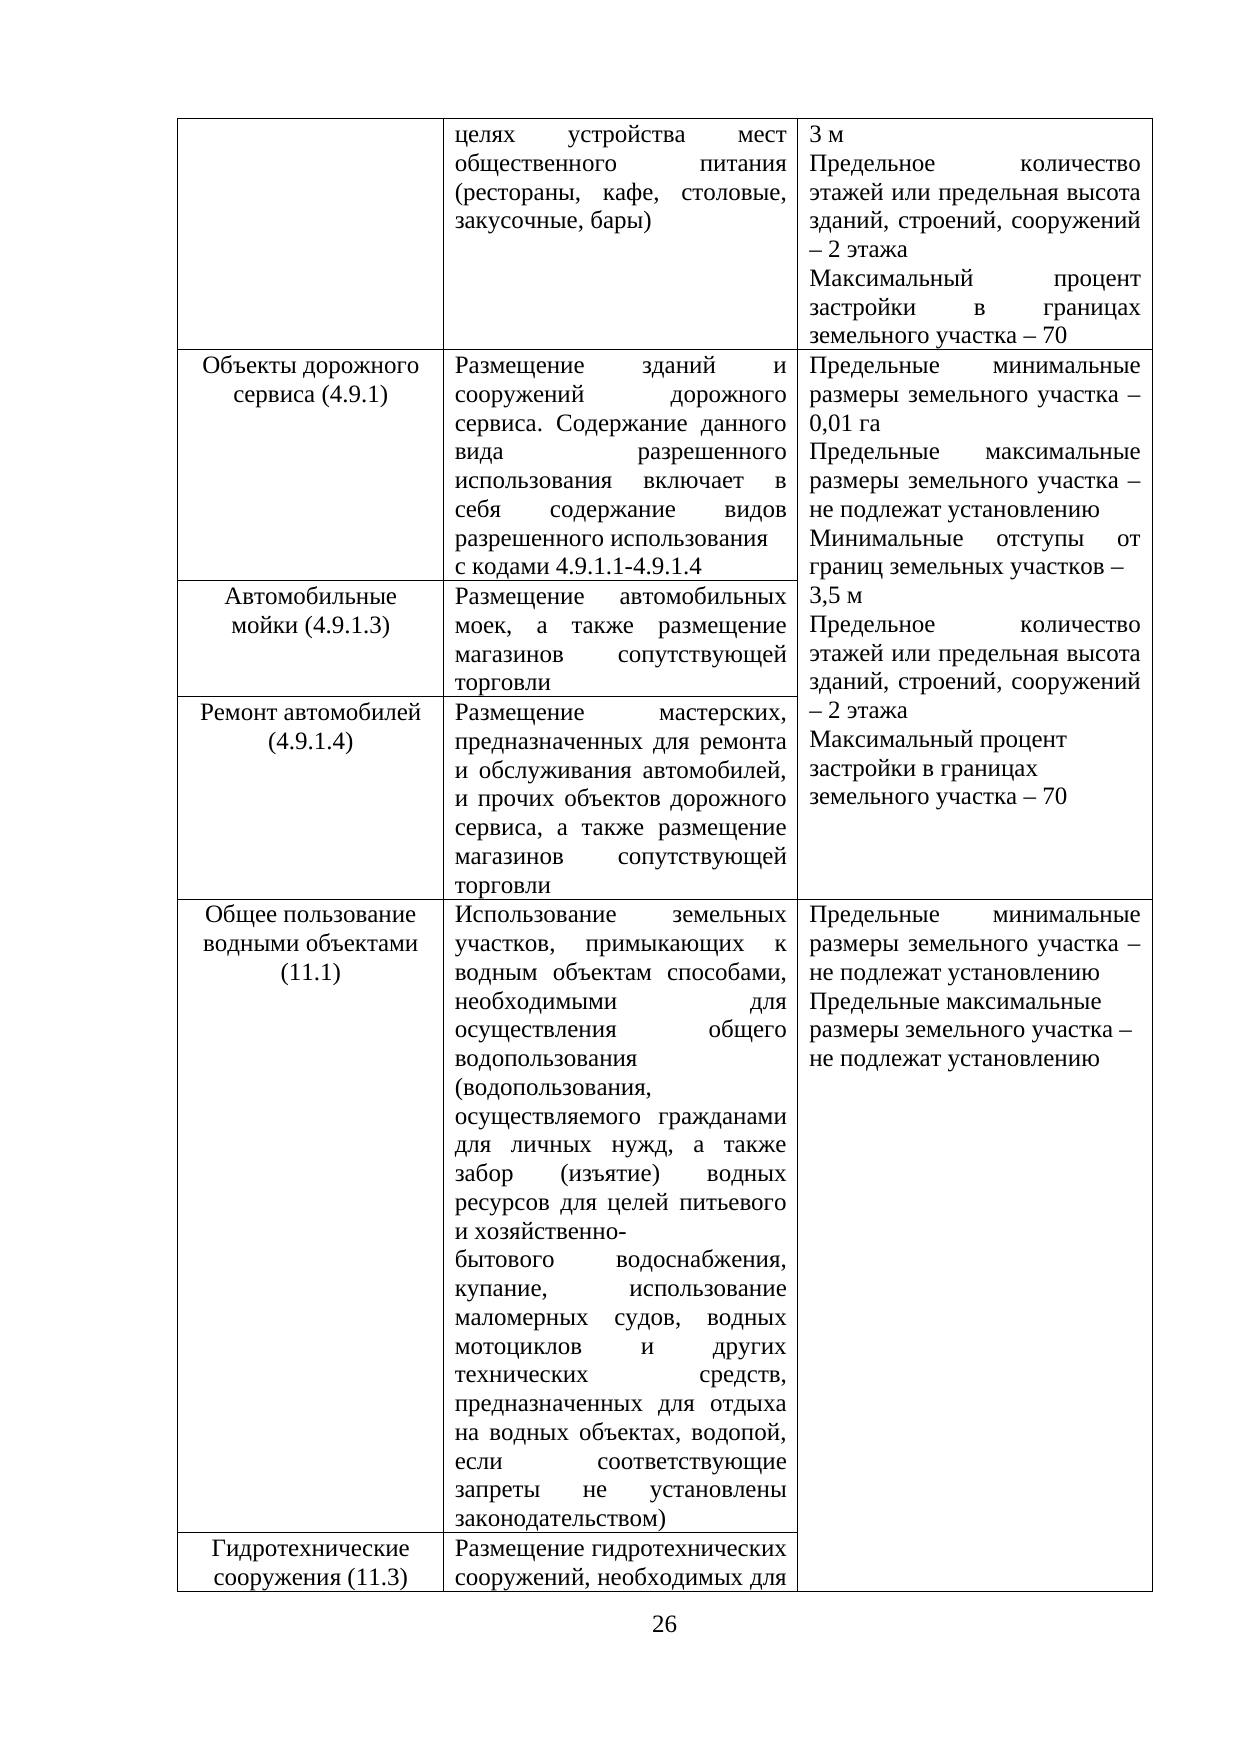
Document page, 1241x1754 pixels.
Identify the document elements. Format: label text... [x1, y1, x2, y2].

table_cell Общее пользование водными объектами (11.1) [178, 900, 443, 1532]
table_cell Предельные минимальные размеры земельного участка – не подлежат установлению Предельные максимальные размеры земельного участка – не подлежат установлению [798, 900, 1152, 1591]
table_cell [178, 119, 443, 349]
table_cell Использование земельных участков, примыкающих к водным объектам способами, необходимыми для осуществления общего водопользования (водопользования, осуществляемого гражданами для личных нужд, а также забор (изъятие) водных ресурсов для целей питьевого и хозяйственно- бытового водоснабжения, купание, использование маломерных судов, водных мотоциклов и других технических средств, предназначенных для отдыха на водных объектах, водопой, если соответствующие запреты не установлены законодательством) [444, 900, 797, 1532]
table_cell Предельные минимальные размеры земельного участка – 0,01 га Предельные максимальные размеры земельного участка – не подлежат установлению Минимальные отступы от границ земельных участков – 3,5 м Предельное количество этажей или предельная высота зданий, строений, сооружений – 2 этажа Максимальный процент застройки в границах земельного участка – 70 [798, 350, 1152, 898]
table_cell Ремонт автомобилей (4.9.1.4) [178, 697, 443, 898]
table_cell Объекты дорожного сервиса (4.9.1) [178, 350, 443, 580]
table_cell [444, 119, 797, 349]
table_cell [178, 1533, 443, 1591]
table_cell Размещение зданий и сооружений дорожного сервиса. Содержание данного вида разрешенного использования включает в себя содержание видов разрешенного использования с кодами 4.9.1.1-4.9.1.4 [444, 350, 797, 580]
table_cell Размещение мастерских, предназначенных для ремонта и обслуживания автомобилей, и прочих объектов дорожного сервиса, а также размещение магазинов сопутствующей торговли [444, 697, 797, 898]
table_cell Автомобильные мойки (4.9.1.3) [178, 581, 443, 696]
table_cell Размещение автомобильных моек, а также размещение магазинов сопутствующей торговли [444, 581, 797, 696]
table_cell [444, 1533, 797, 1591]
